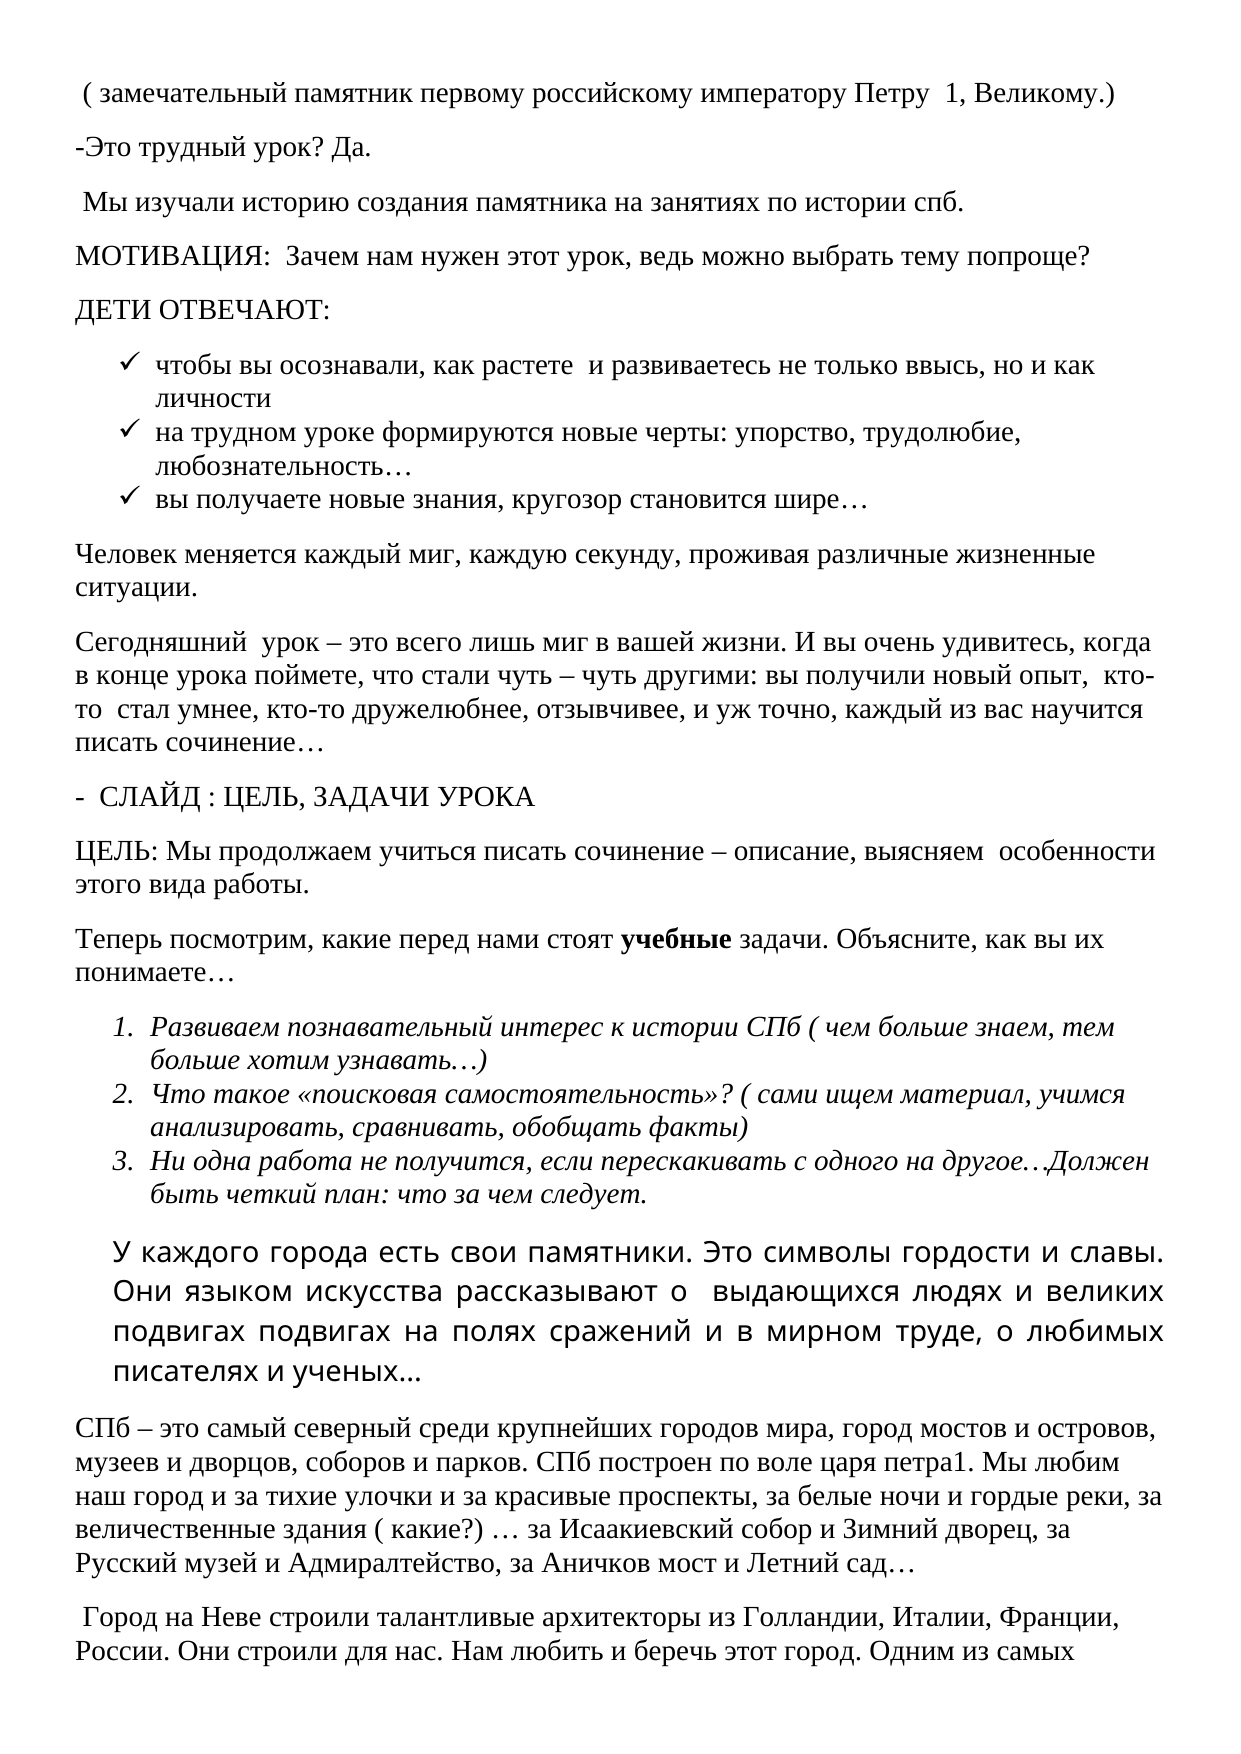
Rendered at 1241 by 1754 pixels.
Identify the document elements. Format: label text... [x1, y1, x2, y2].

text - СЛАЙД : ЦЕЛЬ, ЗАДАЧИ УРОКА [75, 779, 1165, 812]
text ДЕТИ ОТВЕЧАЮТ: [75, 292, 1165, 326]
text Человек меняется каждый миг, каждую секунду, проживая различные жизненные ситуации. [75, 536, 1165, 603]
text ( замечательный памятник первому российскому императору Петру 1, Великому.) [75, 75, 1165, 108]
text У каждого города есть свои памятники. Это символы гордости и славы. Они языком искусства рассказывают о выдающихся людях и великих подвигах подвигах на полях сражений и в мирном труде, о любимых писателях и ученых... [112, 1231, 1165, 1390]
text ЦЕЛЬ: Мы продолжаем учиться писать сочинение – описание, выясняем особенности этого вида работы. [75, 833, 1165, 900]
list на трудном уроке формируются новые черты: упорство, трудолюбие, любознательность… [118, 414, 1165, 481]
list Что такое «поисковая самостоятельность»? ( сами ищем материал, учимся анализировать, сравнивать, обобщать факты) [112, 1076, 1165, 1143]
text Сегодняшний урок – это всего лишь миг в вашей жизни. И вы очень удивитесь, когда в конце урока поймете, что стали чуть – чуть другими: вы получили новый опыт, кто-то стал умнее, кто-то дружелюбнее, отзывчивее, и уж точно, каждый из вас научится писать сочинение… [75, 624, 1165, 758]
list чтобы вы осознавали, как растете и развиваетесь не только ввысь, но и как личности [118, 347, 1165, 414]
text -Это трудный урок? Да. [75, 129, 1165, 163]
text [75, 1599, 1165, 1666]
list Ни одна работа не получится, если перескакивать с одного на другое…Должен быть четкий план: что за чем следует. [112, 1143, 1165, 1210]
list Развиваем познавательный интерес к истории СПб ( чем больше знаем, тем больше хотим узнавать…) [112, 1009, 1165, 1076]
text Теперь посмотрим, какие перед нами стоят учебные задачи. Объясните, как вы их понимаете… [75, 921, 1165, 988]
list вы получаете новые знания, кругозор становится шире… [118, 481, 1165, 515]
text СПб – это самый северный среди крупнейших городов мира, город мостов и островов, музеев и дворцов, соборов и парков. СПб построен по воле царя петра1. Мы любим наш город и за тихие улочки и за красивые проспекты, за белые ночи и гордые реки, за величественные здания ( какие?) … за Исаакиевский собор и Зимний дворец, за Русский музей и Адмиралтейство, за Аничков мост и Летний сад… [75, 1411, 1165, 1578]
text МОТИВАЦИЯ: Зачем нам нужен этот урок, ведь можно выбрать тему попроще? [75, 238, 1165, 272]
text Мы изучали историю создания памятника на занятиях по истории спб. [75, 184, 1165, 217]
